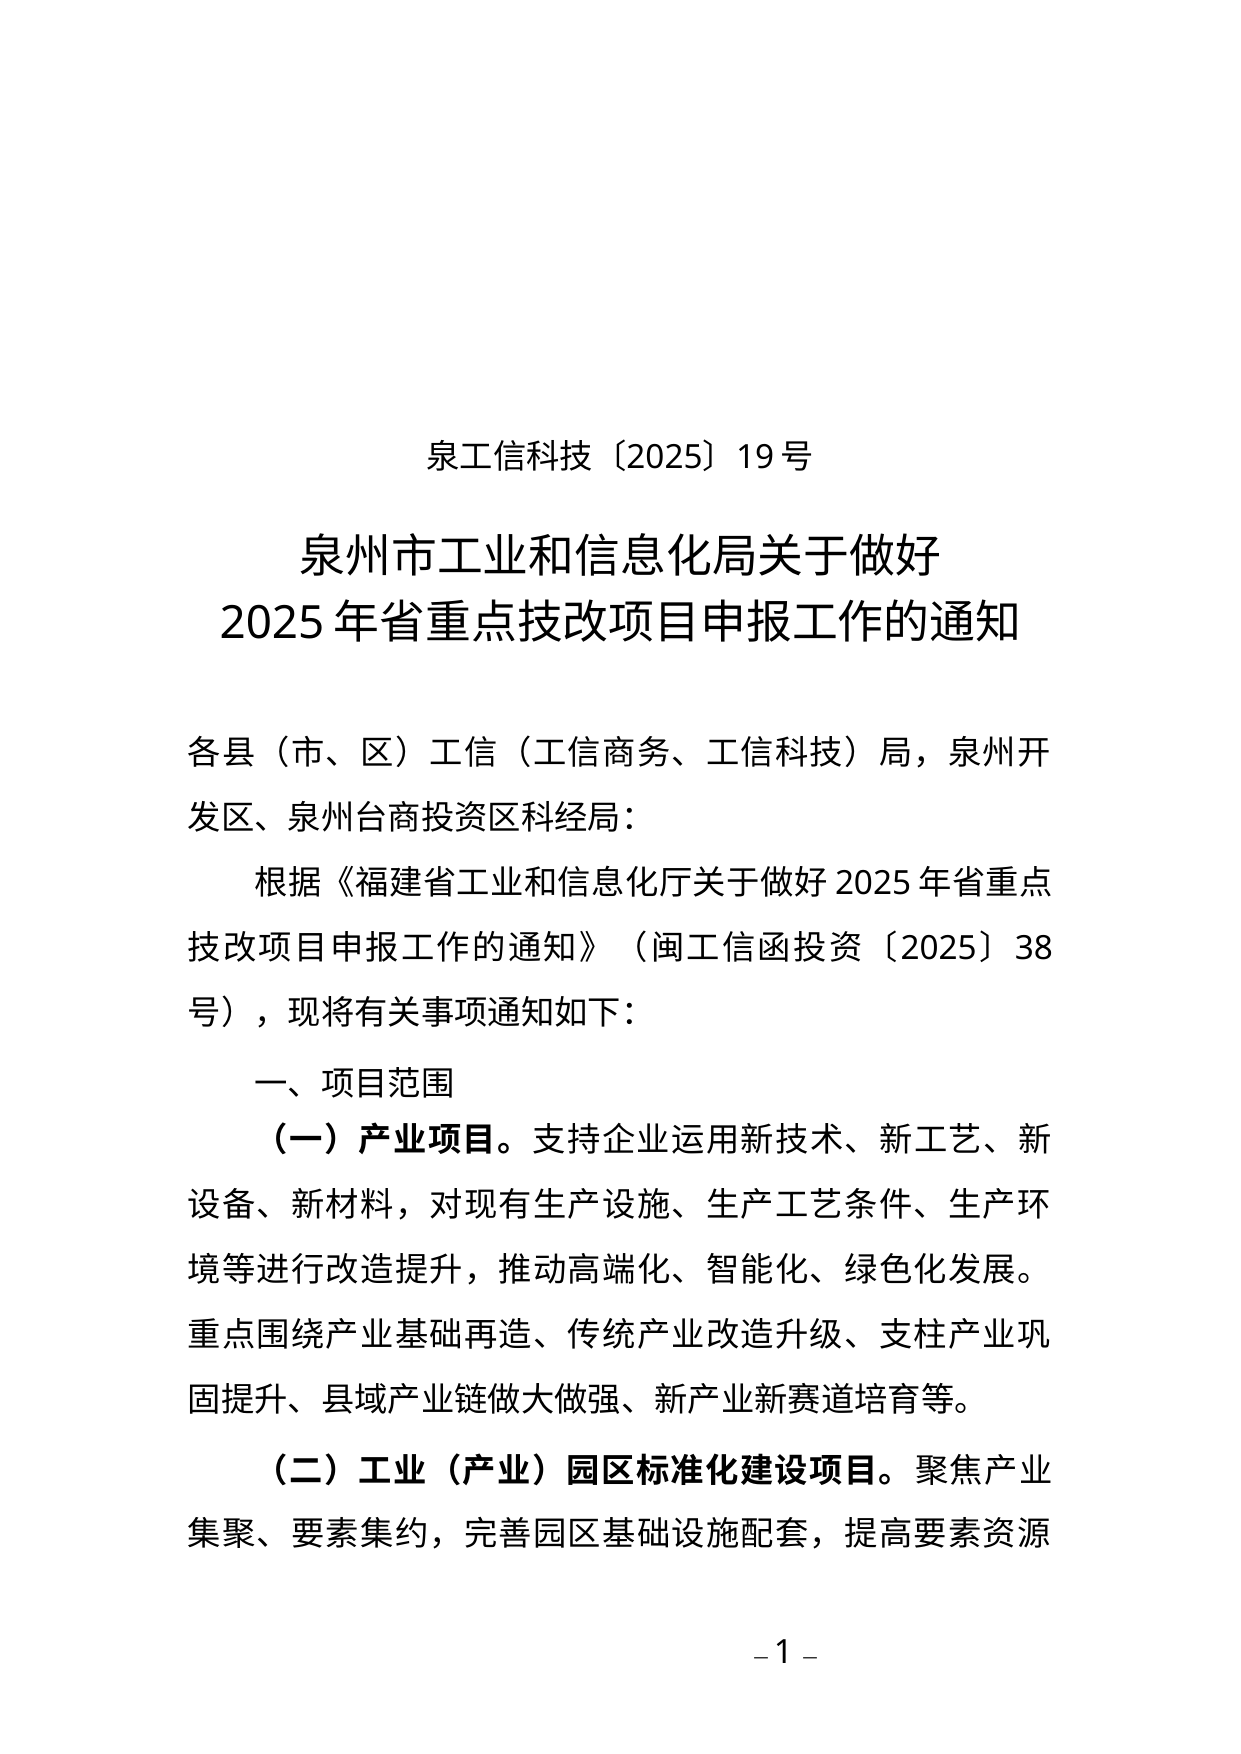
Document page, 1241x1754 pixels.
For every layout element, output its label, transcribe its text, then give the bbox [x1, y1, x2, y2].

text 各县（市、区）工信（工信商务、工信科技）局，泉州开发区、泉州台商投资区科经局： [187, 717, 1053, 847]
text 泉州市工业和信息化局关于做好 [187, 519, 1053, 586]
text 泉工信科技〔2025〕19号 [187, 422, 1053, 487]
text 2025年省重点技改项目申报工作的通知 [187, 586, 1053, 652]
text 一、项目范围 [187, 1042, 1053, 1105]
text 根据《福建省工业和信息化厅关于做好2025年省重点技改项目申报工作的通知》（闽工信函投资〔2025〕38号），现将有关事项通知如下： [187, 847, 1053, 1042]
text （一）产业项目。支持企业运用新技术、新工艺、新设备、新材料，对现有生产设施、生产工艺条件、生产环境等进行改造提升，推动高端化、智能化、绿色化发展。重点围绕产业基础再造、传统产业改造升级、支柱产业巩固提升、县域产业链做大做强、新产业新赛道培育等。 [187, 1105, 1053, 1430]
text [187, 1430, 1053, 1555]
